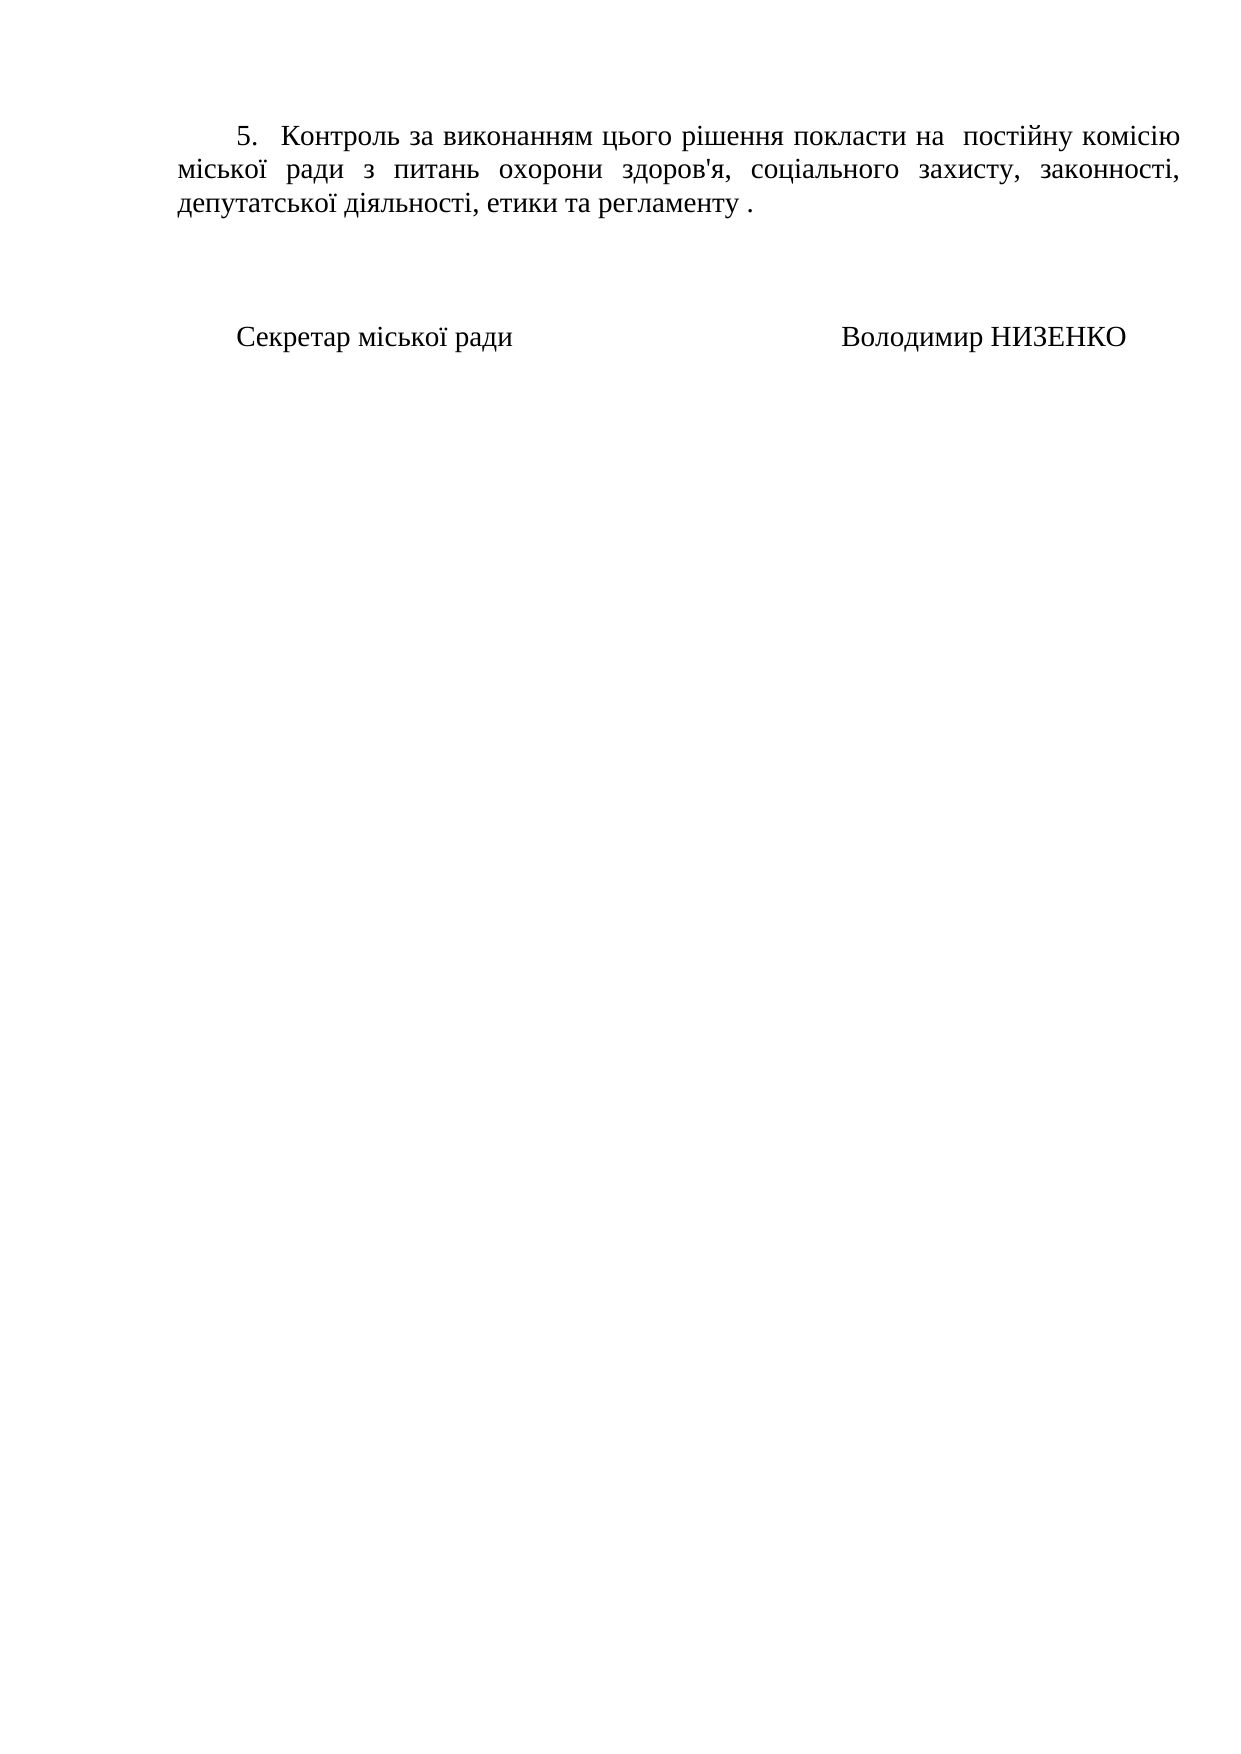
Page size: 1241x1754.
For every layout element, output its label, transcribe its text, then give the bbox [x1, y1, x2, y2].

text Секретар міської ради Володимир НИЗЕНКО [177, 319, 1181, 353]
list Контроль за виконанням цього рішення покласти на постійну комісію міської ради з питань охорони здоров'я, соціального захисту, законності, депутатської діяльності, етики та регламенту . [177, 118, 1181, 219]
